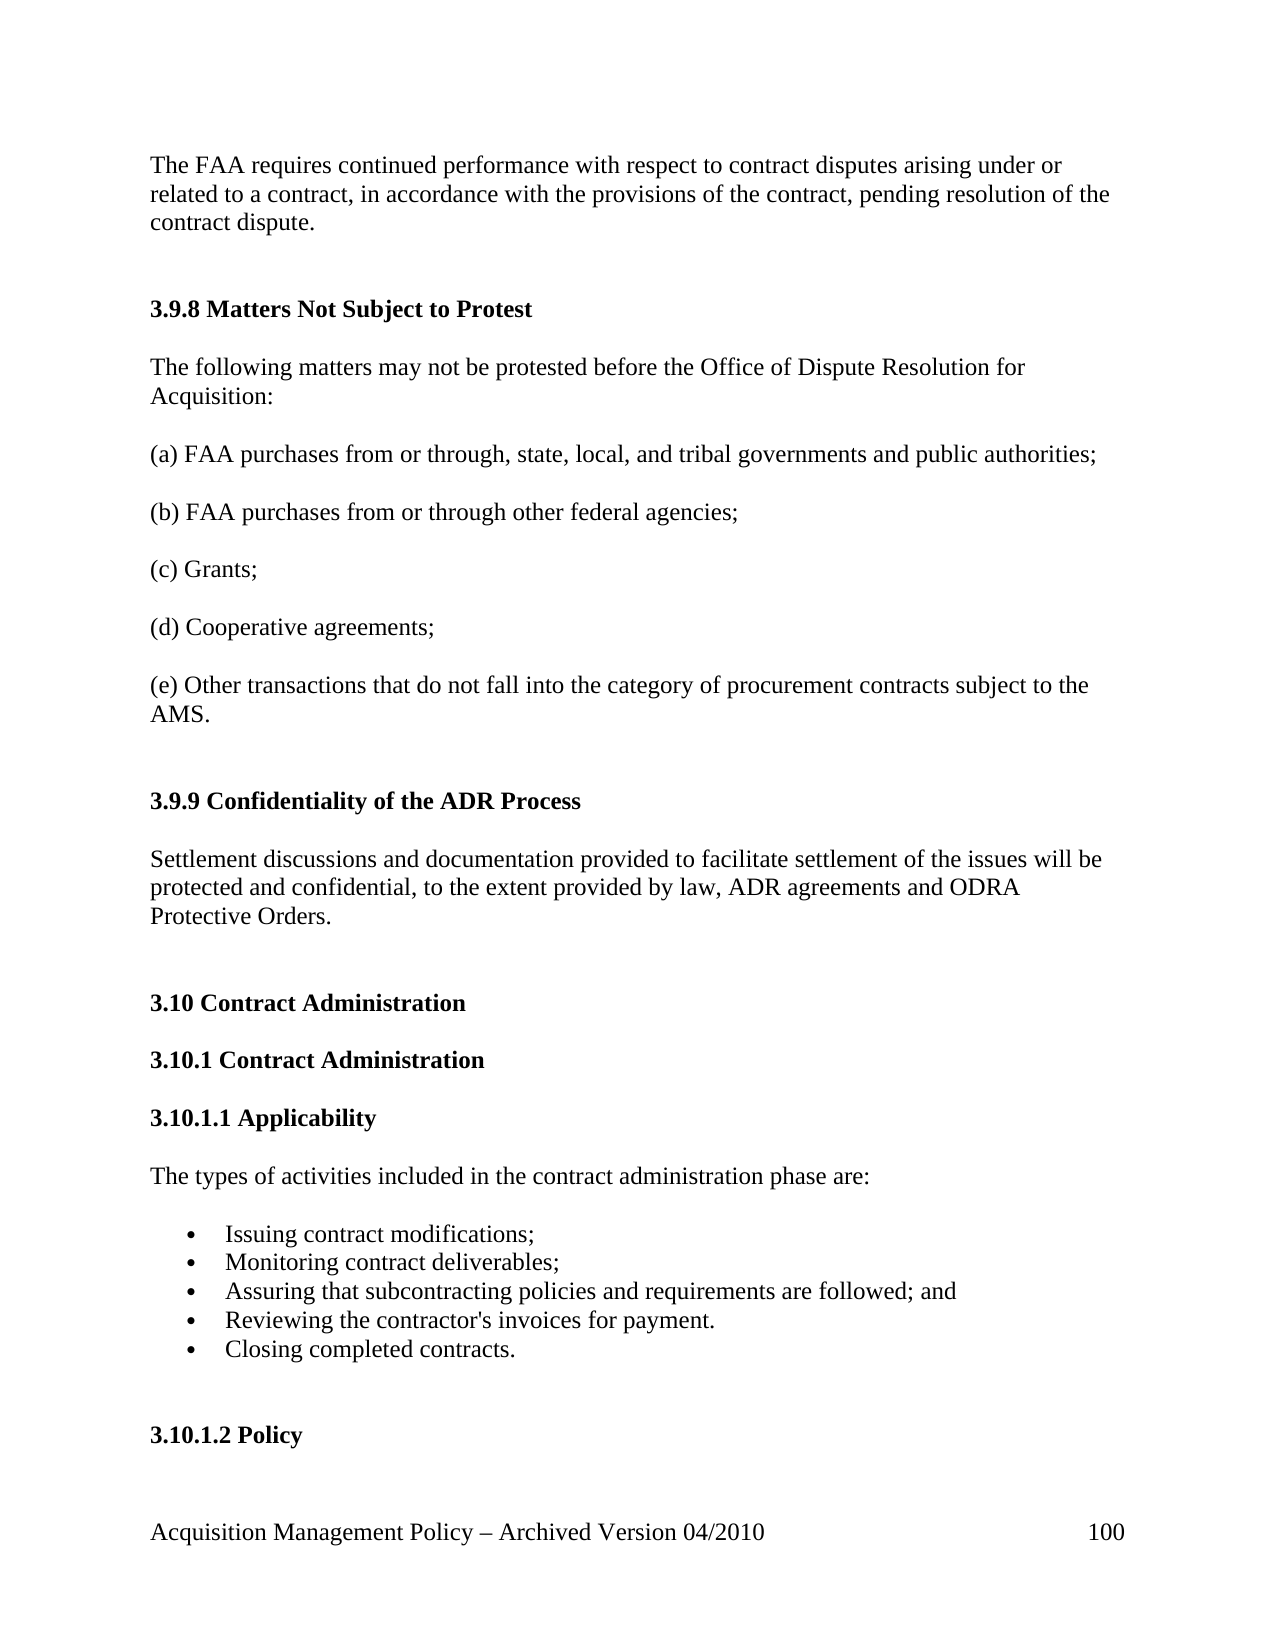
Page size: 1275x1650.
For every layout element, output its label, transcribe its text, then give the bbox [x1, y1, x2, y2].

text (e) Other transactions that do not fall into the category of procurement contracts subject to the AMS. [150, 670, 1125, 728]
text 3.10.1.2 Policy [150, 1392, 1125, 1449]
text (c) Grants; [150, 554, 1125, 583]
text (d) Cooperative agreements; [150, 612, 1125, 641]
text The types of activities included in the contract administration phase are: [150, 1161, 1125, 1189]
text The following matters may not be protested before the Office of Dispute Resolution for Acquisition: [150, 352, 1125, 409]
text (a) FAA purchases from or through, state, local, and tribal governments and public authorities; [150, 439, 1125, 467]
text (b) FAA purchases from or through other federal agencies; [150, 497, 1125, 525]
list Assuring that subcontracting policies and requirements are followed; and [187, 1276, 1125, 1305]
text 3.9.8 Matters Not Subject to Protest [150, 265, 1125, 323]
text 3.9.9 Confidentiality of the ADR Process [150, 757, 1125, 814]
text Settlement discussions and documentation provided to facilitate settlement of the issues will be protected and confidential, to the extent provided by law, ADR agreements and ODRA Protective Orders. [150, 844, 1125, 930]
text 3.10.1 Contract Administration [150, 1017, 1125, 1074]
list Issuing contract modifications; [187, 1219, 1125, 1247]
list Reviewing the contractor's invoices for payment. [187, 1305, 1125, 1334]
list Monitoring contract deliverables; [187, 1247, 1125, 1276]
text 3.10.1.1 Applicability [150, 1074, 1125, 1132]
text The FAA requires continued performance with respect to contract disputes arising under or related to a contract, in accordance with the provisions of the contract, pending resolution of the contract dispute. [150, 150, 1125, 236]
list Closing completed contracts. [187, 1334, 1125, 1362]
text 3.10 Contract Administration [150, 959, 1125, 1017]
